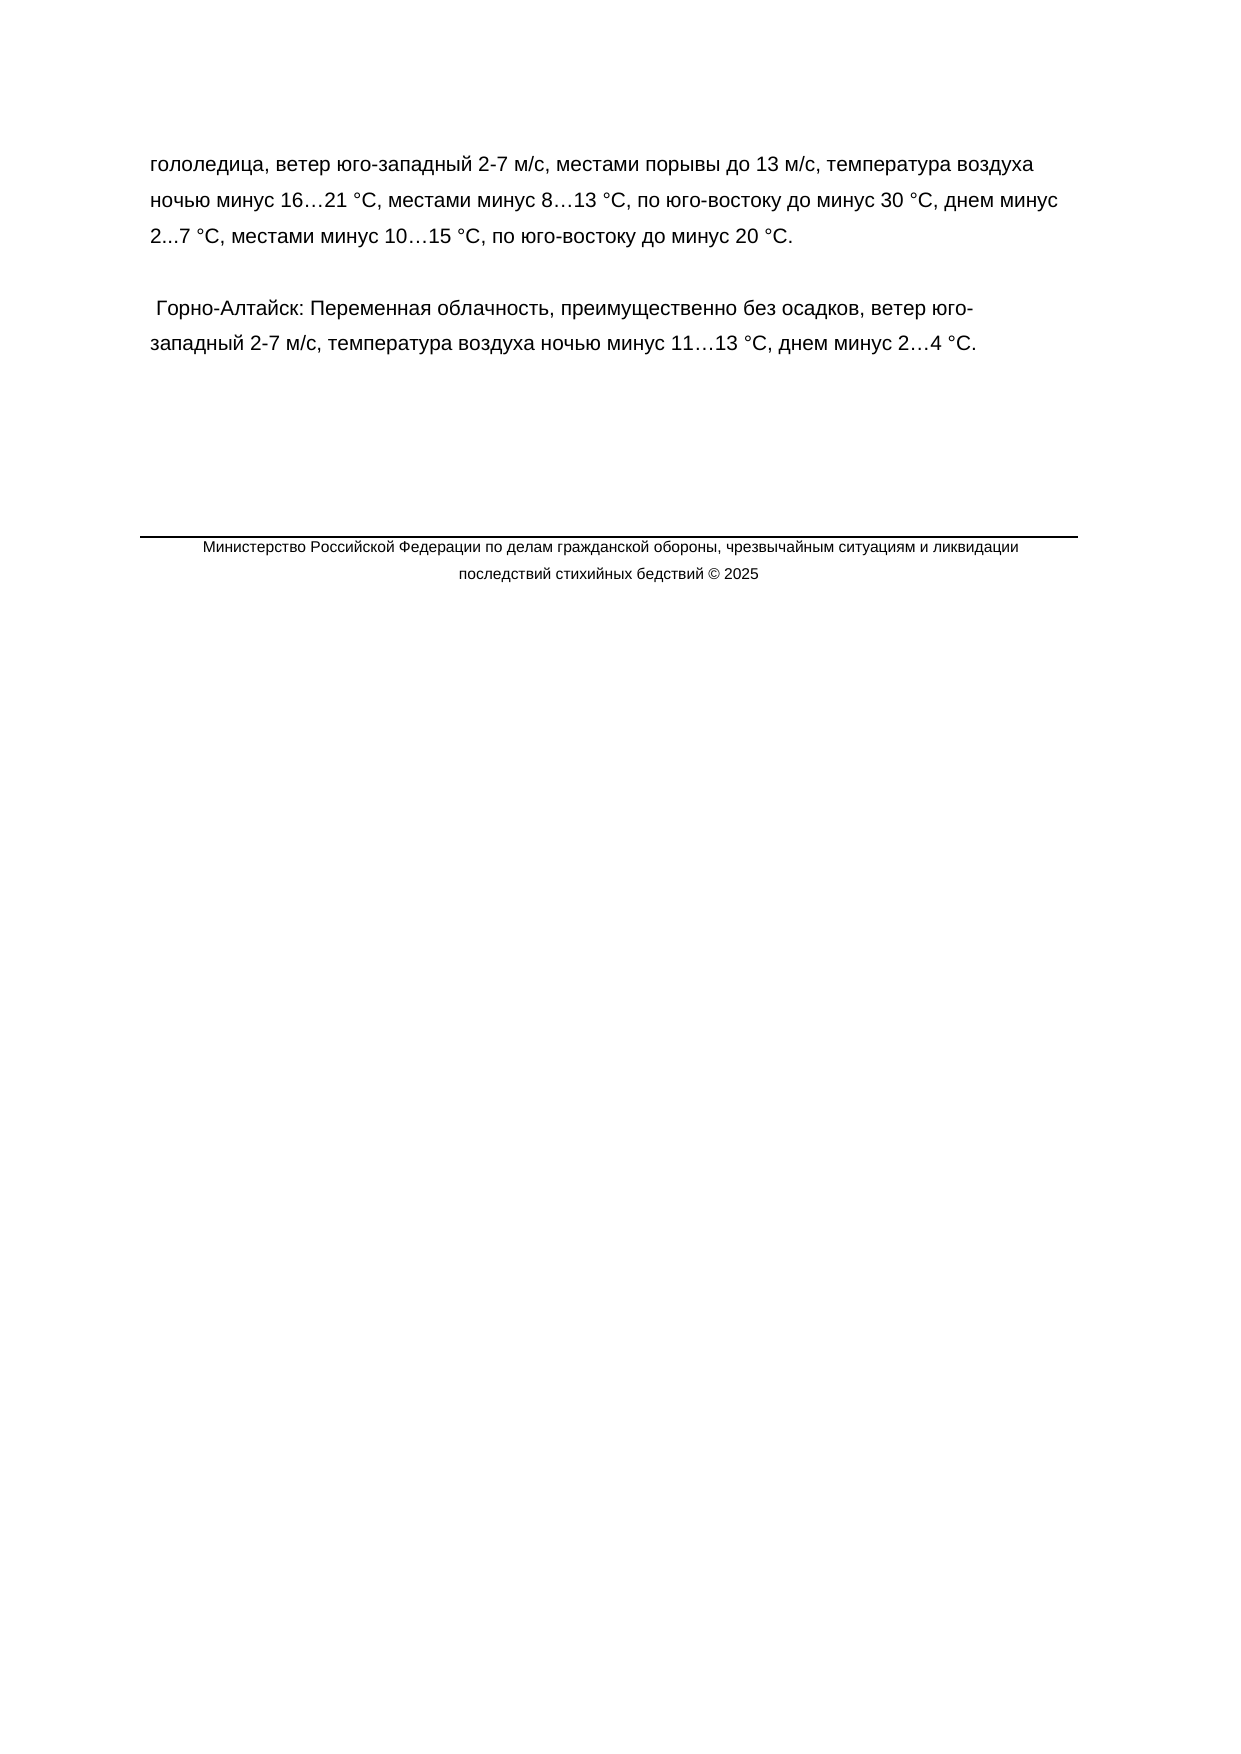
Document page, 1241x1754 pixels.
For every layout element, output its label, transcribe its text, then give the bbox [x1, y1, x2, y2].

table_cell Министерство Российской Федерации по делам гражданской обороны, чрезвычайным ситуациям и ликвидации последствий стихийных бедствий © 2025 [140, 538, 1078, 620]
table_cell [140, 150, 1078, 536]
